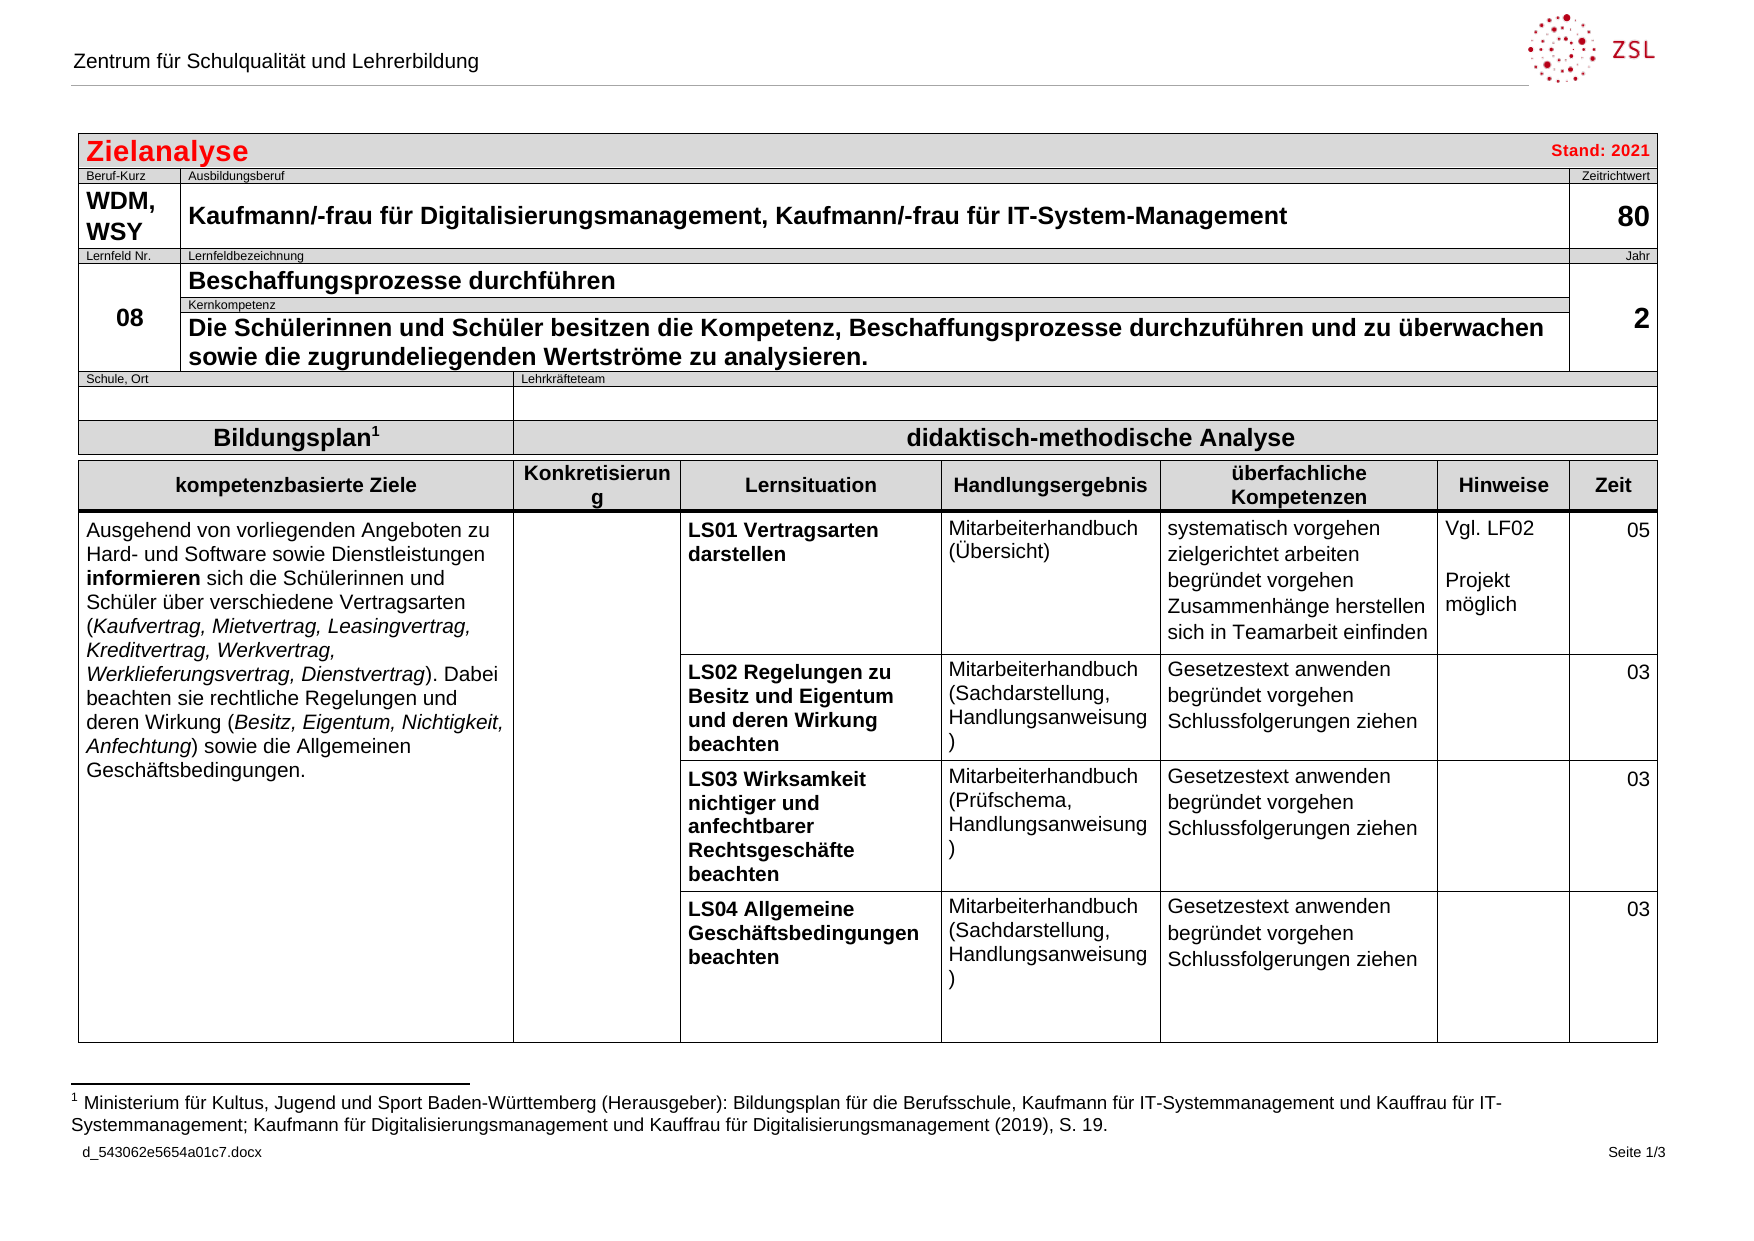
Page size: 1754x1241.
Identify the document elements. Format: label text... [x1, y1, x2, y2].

table_cell LS01 Vertragsarten darstellen [681, 513, 941, 653]
table_cell LS03 Wirksamkeit nichtiger und anfechtbarer Rechtsgeschäfte beachten [681, 761, 941, 891]
table_cell Kernkompetenz [181, 298, 1569, 312]
table_cell Bildungsplan [79, 421, 513, 454]
table_cell Mitarbeiterhandbuch (Übersicht) [942, 513, 1160, 653]
table_cell Jahr [1570, 249, 1657, 263]
table_header Hinweise [1438, 461, 1569, 509]
table_cell Gesetzestext anwenden begründet vorgehen Schlussfolgerungen ziehen [1161, 892, 1437, 1042]
table_cell [1438, 655, 1569, 760]
table_cell 80 [1570, 184, 1657, 248]
table_cell Lernfeld Nr. [79, 249, 180, 263]
table_cell [79, 387, 513, 420]
table_cell [1438, 892, 1569, 1042]
table_header Handlungsergebnis [942, 461, 1160, 509]
table_cell Ausbildungsberuf [181, 169, 1569, 183]
table_cell [514, 513, 680, 1042]
table_cell Gesetzestext anwenden begründet vorgehen Schlussfolgerungen ziehen [1161, 761, 1437, 891]
table_cell Lernfeldbezeichnung [181, 249, 1569, 263]
table_cell Mitarbeiterhandbuch (Sachdarstellung, Handlungsanweisung) [942, 655, 1160, 760]
table_cell 03 [1570, 761, 1657, 891]
table_cell systematisch vorgehen zielgerichtet arbeiten begründet vorgehen Zusammenhänge herstellen sich in Teamarbeit einfinden [1161, 513, 1437, 653]
table_cell LS04 Allgemeine Geschäftsbedingungen beachten [681, 892, 941, 1042]
table_header Stand: 2021 [514, 134, 1657, 167]
picture [1526, 13, 1657, 85]
table_cell LS02 Regelungen zu Besitz und Eigentum und deren Wirkung beachten [681, 655, 941, 760]
table_cell 03 [1570, 655, 1657, 760]
table_cell Kaufmann/-frau für Digitalisierungsmanagement, Kaufmann/-frau für IT-System-Management [181, 184, 1569, 248]
table_header Zielanalyse [79, 134, 514, 167]
table_cell Beschaffungsprozesse durchführen [181, 264, 1569, 297]
table_cell 08 [79, 264, 180, 371]
table_header überfachliche Kompetenzen [1161, 461, 1437, 509]
table_cell Schule, Ort [79, 372, 513, 386]
table_cell Mitarbeiterhandbuch (Prüfschema, Handlungsanweisung) [942, 761, 1160, 891]
table_cell Zeitrichtwert [1570, 169, 1657, 183]
table_cell [514, 387, 1657, 420]
table_cell didaktisch-methodische Analyse [514, 421, 1657, 454]
table_cell [1438, 761, 1569, 891]
table_cell Vgl. LF02 Projekt möglich [1438, 513, 1569, 653]
table_cell 05 [1570, 513, 1657, 653]
table_header Lernsituation [681, 461, 941, 509]
table_header Konkretisierung [514, 461, 680, 509]
table_cell 03 [1570, 892, 1657, 1042]
table_cell Gesetzestext anwenden begründet vorgehen Schlussfolgerungen ziehen [1161, 655, 1437, 760]
table_cell Die Schülerinnen und Schüler besitzen die Kompetenz, Beschaffungsprozesse durchzuführen und zu überwachen sowie die zugrundeliegenden Wertströme zu analysieren. [181, 313, 1569, 371]
table_header Zeit [1570, 461, 1657, 509]
table_cell 2 [1570, 264, 1657, 371]
table_cell Ausgehend von vorliegenden Angeboten zu Hard- und Software sowie Dienstleistungen informieren sich die Schülerinnen und Schüler über verschiedene Vertragsarten (Kaufvertrag, Mietvertrag, Leasingvertrag, Kreditvertrag, Werkvertrag, Werklieferungsvertrag, Dienstvertrag). Dabei beachten sie rechtliche Regelungen und deren Wirkung (Besitz, Eigentum, Nichtigkeit, Anfechtung) sowie die Allgemeinen Geschäftsbedingungen. [79, 513, 513, 1042]
table_cell Beruf-Kurz [79, 169, 180, 183]
table_cell Mitarbeiterhandbuch (Sachdarstellung, Handlungsanweisung) [942, 892, 1160, 1042]
table_header kompetenzbasierte Ziele [79, 461, 513, 509]
table_cell WDM, WSY [79, 184, 180, 248]
table_cell Lehrkräfteteam [514, 372, 1657, 386]
